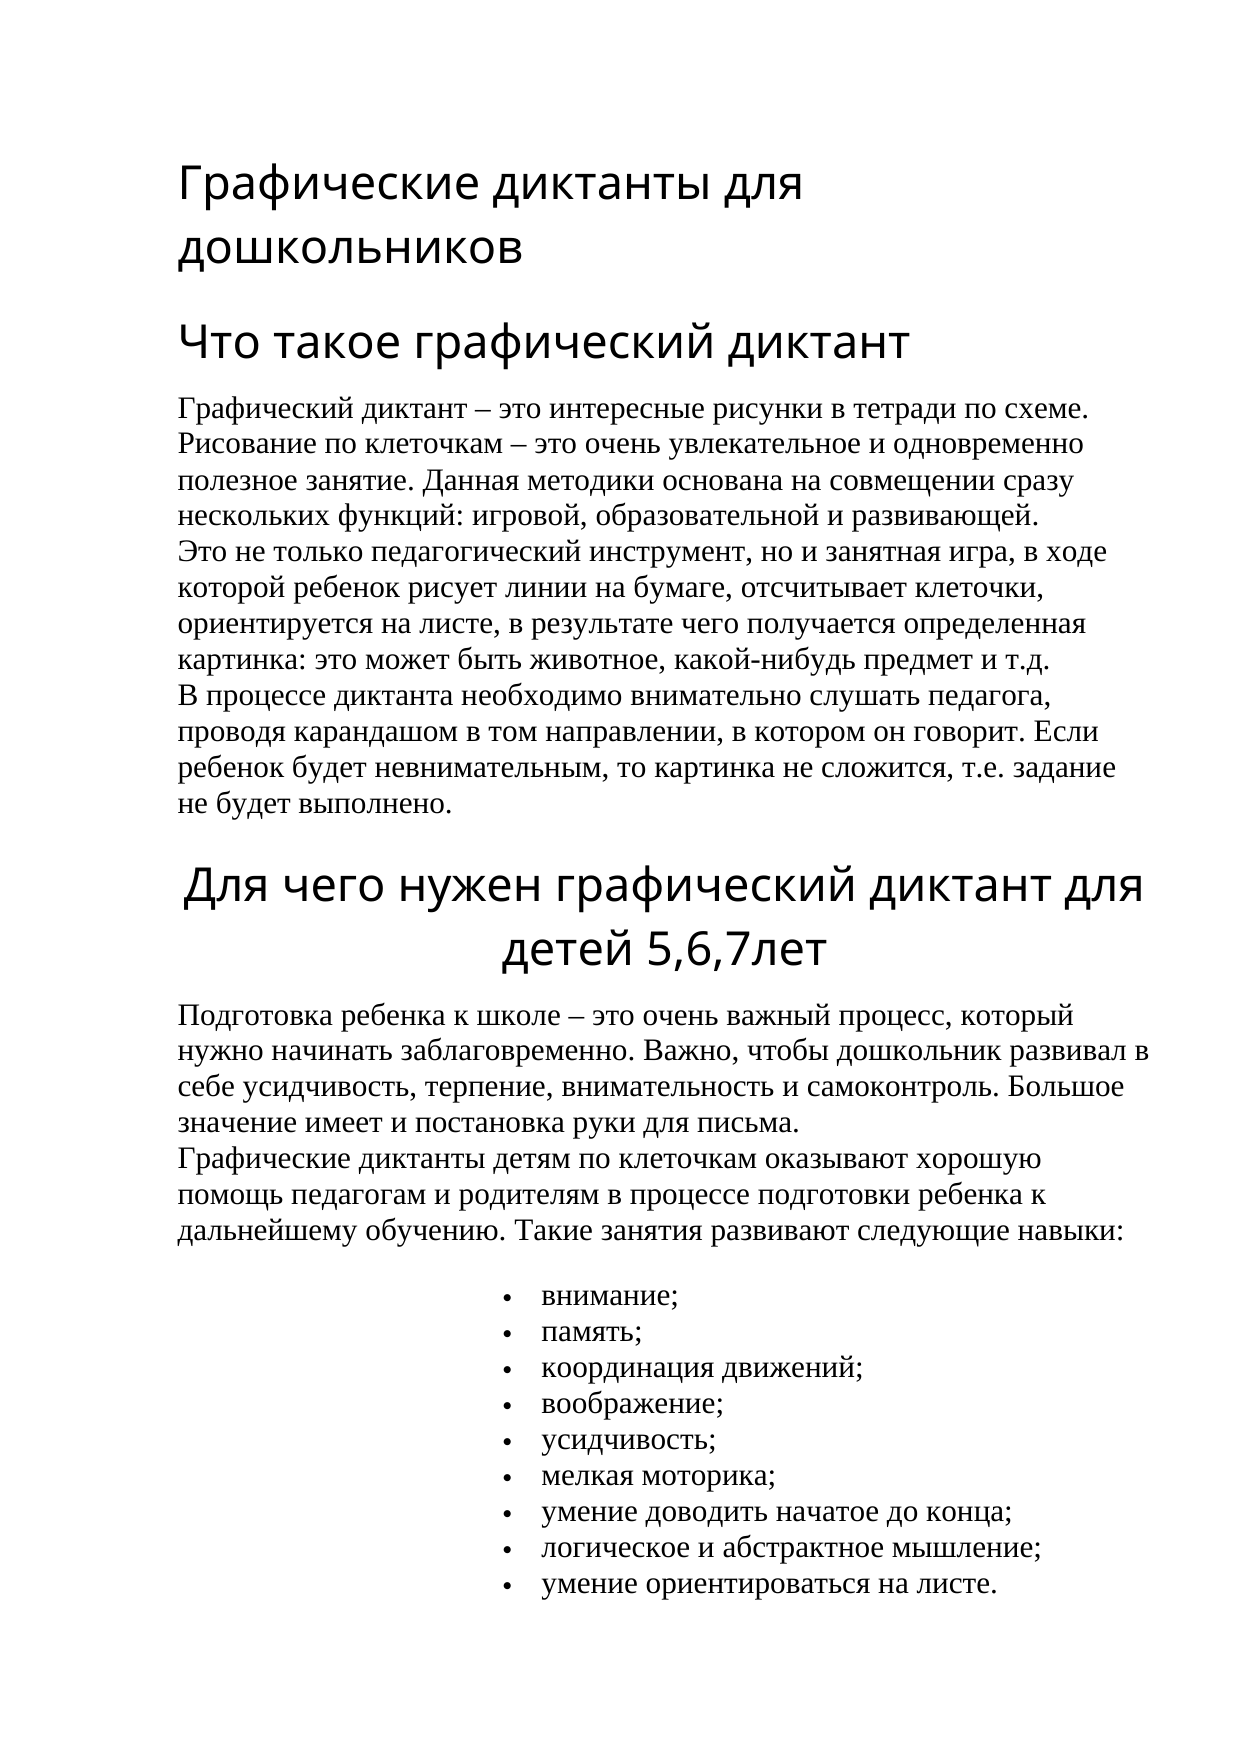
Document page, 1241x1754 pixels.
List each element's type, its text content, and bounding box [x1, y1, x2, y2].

list умение ориентироваться на листе. [504, 1564, 1152, 1600]
list координация движений; [504, 1348, 1152, 1384]
list воображение; [504, 1384, 1152, 1420]
text Графические диктанты детям по клеточкам оказывают хорошую помощь педагогам и родителям в процессе подготовки ребенка к дальнейшему обучению. Такие занятия развивают следующие навыки: [177, 1139, 1152, 1247]
text Что такое графический диктант [177, 308, 1152, 372]
text Для чего нужен графический диктант для детей 5,6,7лет [177, 851, 1152, 979]
text Графический диктант – это интересные рисунки в тетради по схеме. Рисование по клеточкам – это очень увлекательное и одновременно полезное занятие. Данная методики основана на совмещении сразу нескольких функций: игровой, образовательной и развивающей. [177, 389, 1152, 533]
list логическое и абстрактное мышление; [504, 1528, 1152, 1564]
text Графические диктанты для дошкольников [177, 149, 1152, 277]
text Подготовка ребенка к школе – это очень важный процесс, который нужно начинать заблаговременно. Важно, чтобы дошкольник развивал в себе усидчивость, терпение, внимательность и самоконтроль. Большое значение имеет и постановка руки для письма. [177, 996, 1152, 1139]
list усидчивость; [504, 1420, 1152, 1456]
list память; [504, 1312, 1152, 1348]
text Это не только педагогический инструмент, но и занятная игра, в ходе которой ребенок рисует линии на бумаге, отсчитывает клеточки, ориентируется на листе, в результате чего получается определенная картинка: это может быть животное, какой-нибудь предмет и т.д. [177, 533, 1152, 676]
list умение доводить начатое до конца; [504, 1492, 1152, 1528]
list внимание; [504, 1276, 1152, 1312]
text В процессе диктанта необходимо внимательно слушать педагога, проводя карандашом в том направлении, в котором он говорит. Если ребенок будет невнимательным, то картинка не сложится, т.е. задание не будет выполнено. [177, 676, 1152, 820]
list мелкая моторика; [504, 1456, 1152, 1492]
